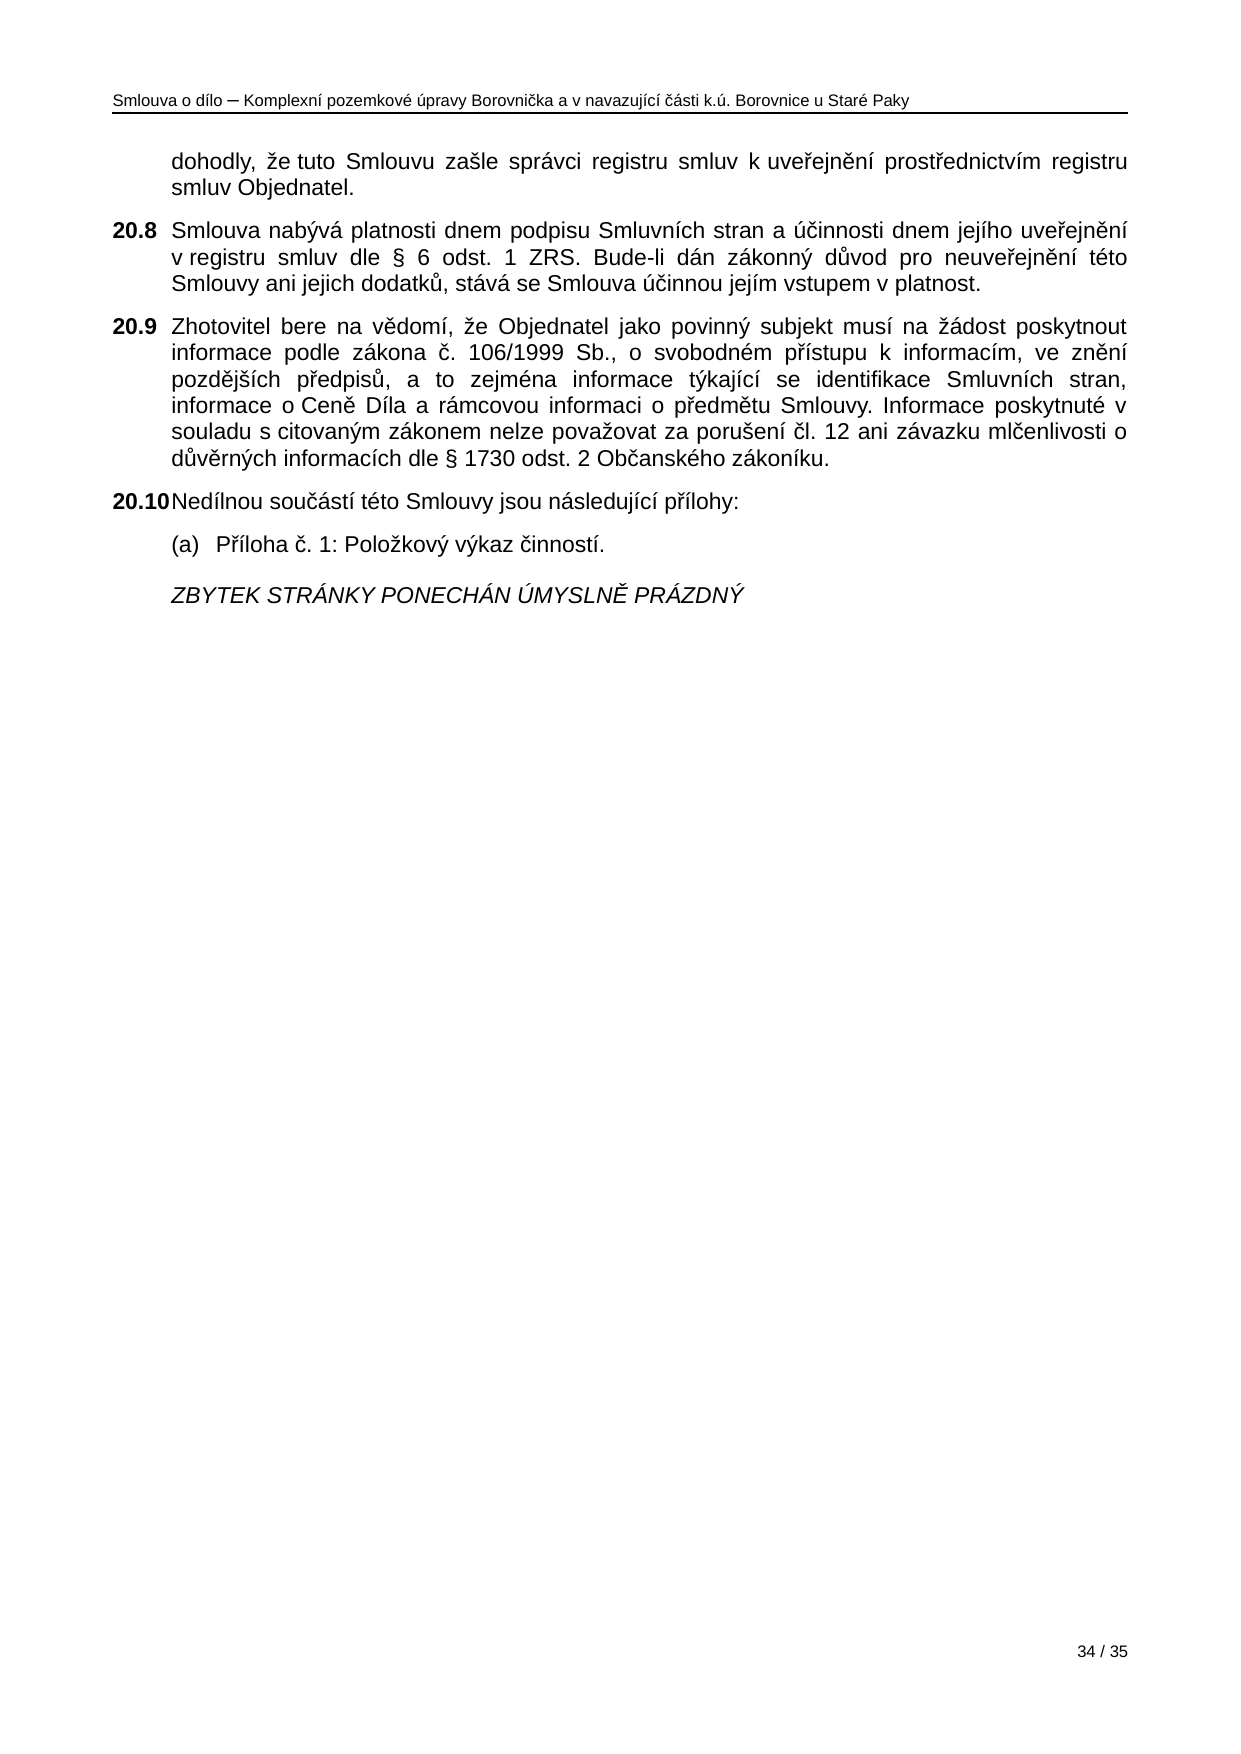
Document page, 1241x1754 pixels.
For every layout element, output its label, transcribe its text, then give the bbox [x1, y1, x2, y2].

text Zhotovitel bere na vědomí, že Objednatel jako povinný subjekt musí na žádost poskytnout informace podle zákona č. 106/1999 Sb., o svobodném přístupu k informacím, ve znění pozdějších předpisů, a to zejména informace týkající se identifikace Smluvních stran, informace o Ceně Díla a rámcovou informaci o předmětu Smlouvy. Informace poskytnuté v souladu s citovaným zákonem nelze považovat za porušení čl. 12 ani závazku mlčenlivosti o důvěrných informacích dle § 1730 odst. 2 Občanského zákoníku. [112, 313, 1128, 471]
list ZBYTEK STRÁNKY PONECHÁN ÚMYSLNĚ PRÁZDNÝ [171, 582, 1128, 608]
list Příloha č. 1: Položkový výkaz činností. [171, 531, 1128, 557]
text Nedílnou součástí této Smlouvy jsou následující přílohy: [112, 488, 1128, 514]
text Smlouva nabývá platnosti dnem podpisu Smluvních stran a účinnosti dnem jejího uveřejnění v registru smluv dle § 6 odst. 1 ZRS. Bude-li dán zákonný důvod pro neuveřejnění této Smlouvy ani jejich dodatků, stává se Smlouva účinnou jejím vstupem v platnost. [112, 217, 1128, 296]
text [112, 148, 1128, 200]
